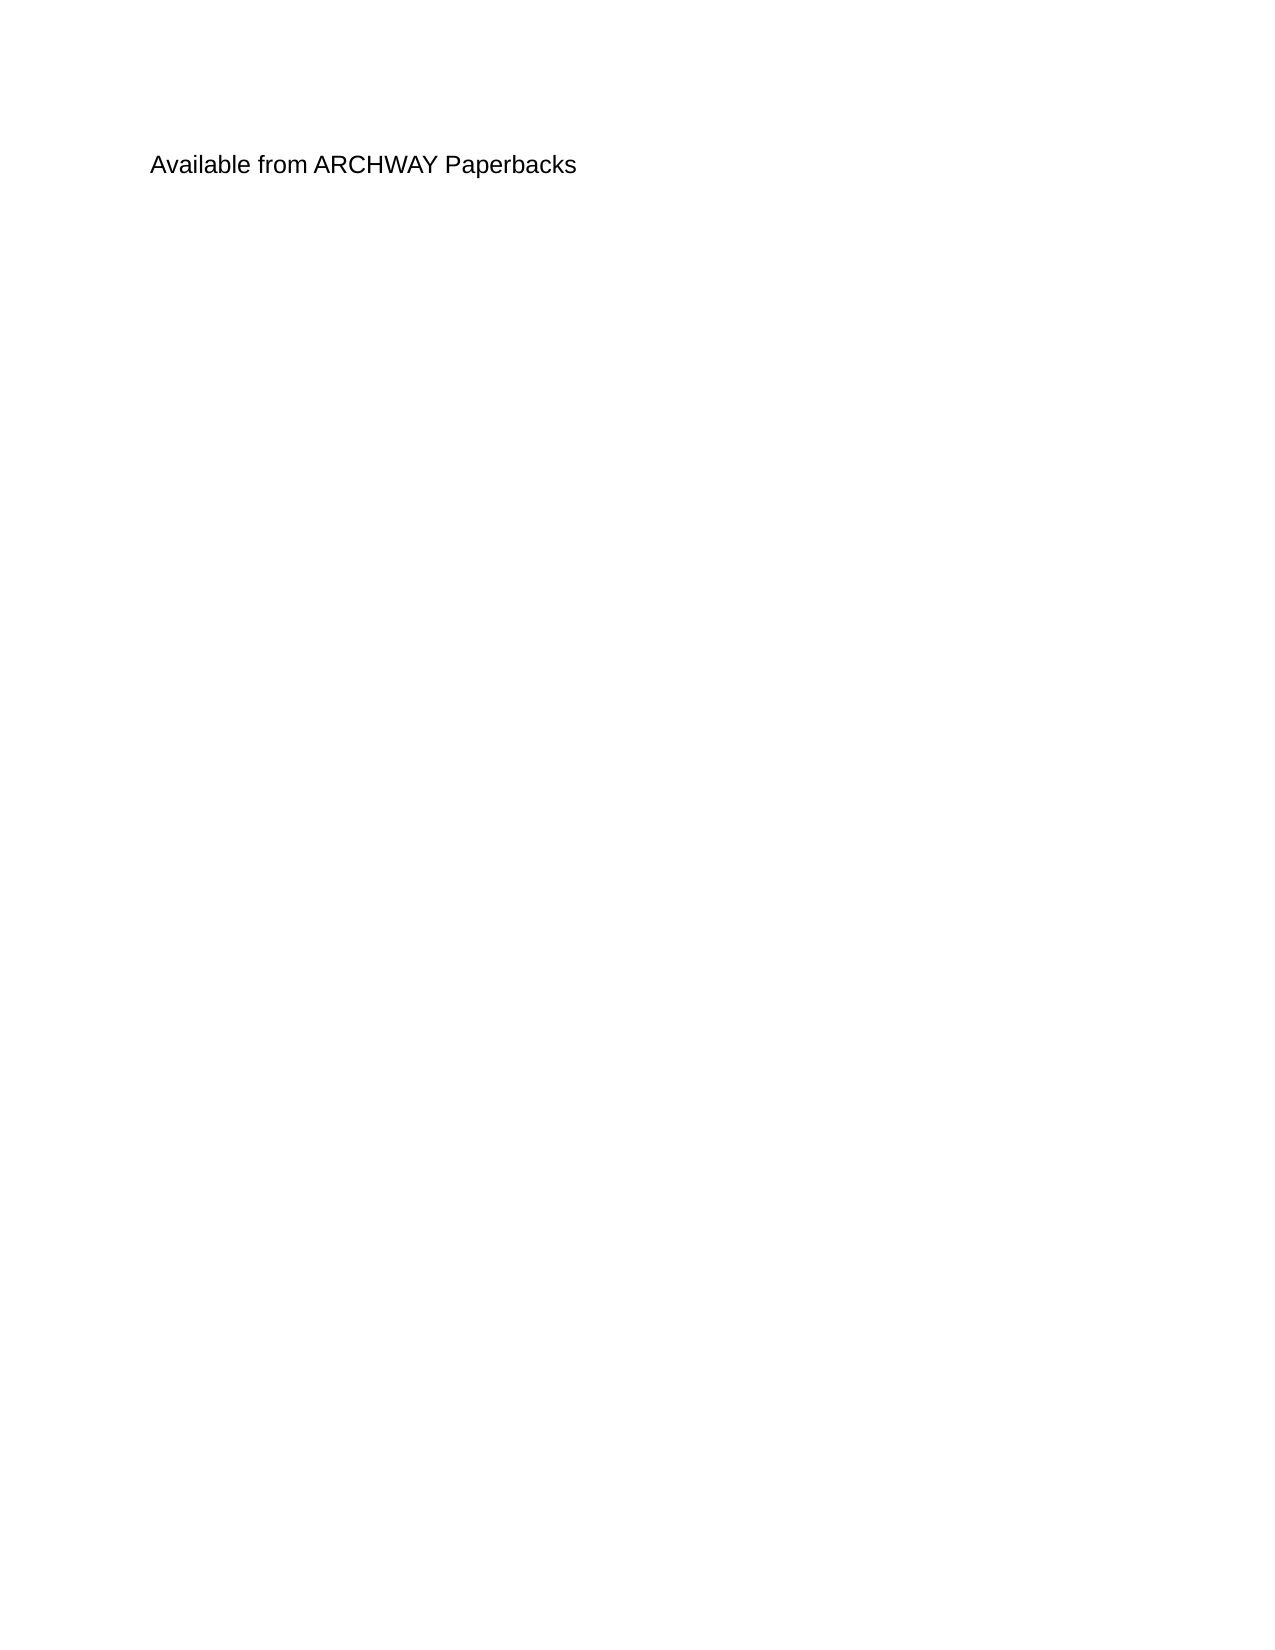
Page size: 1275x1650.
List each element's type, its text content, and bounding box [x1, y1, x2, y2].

text Available from ARCHWAY Paperbacks [150, 150, 1125, 179]
